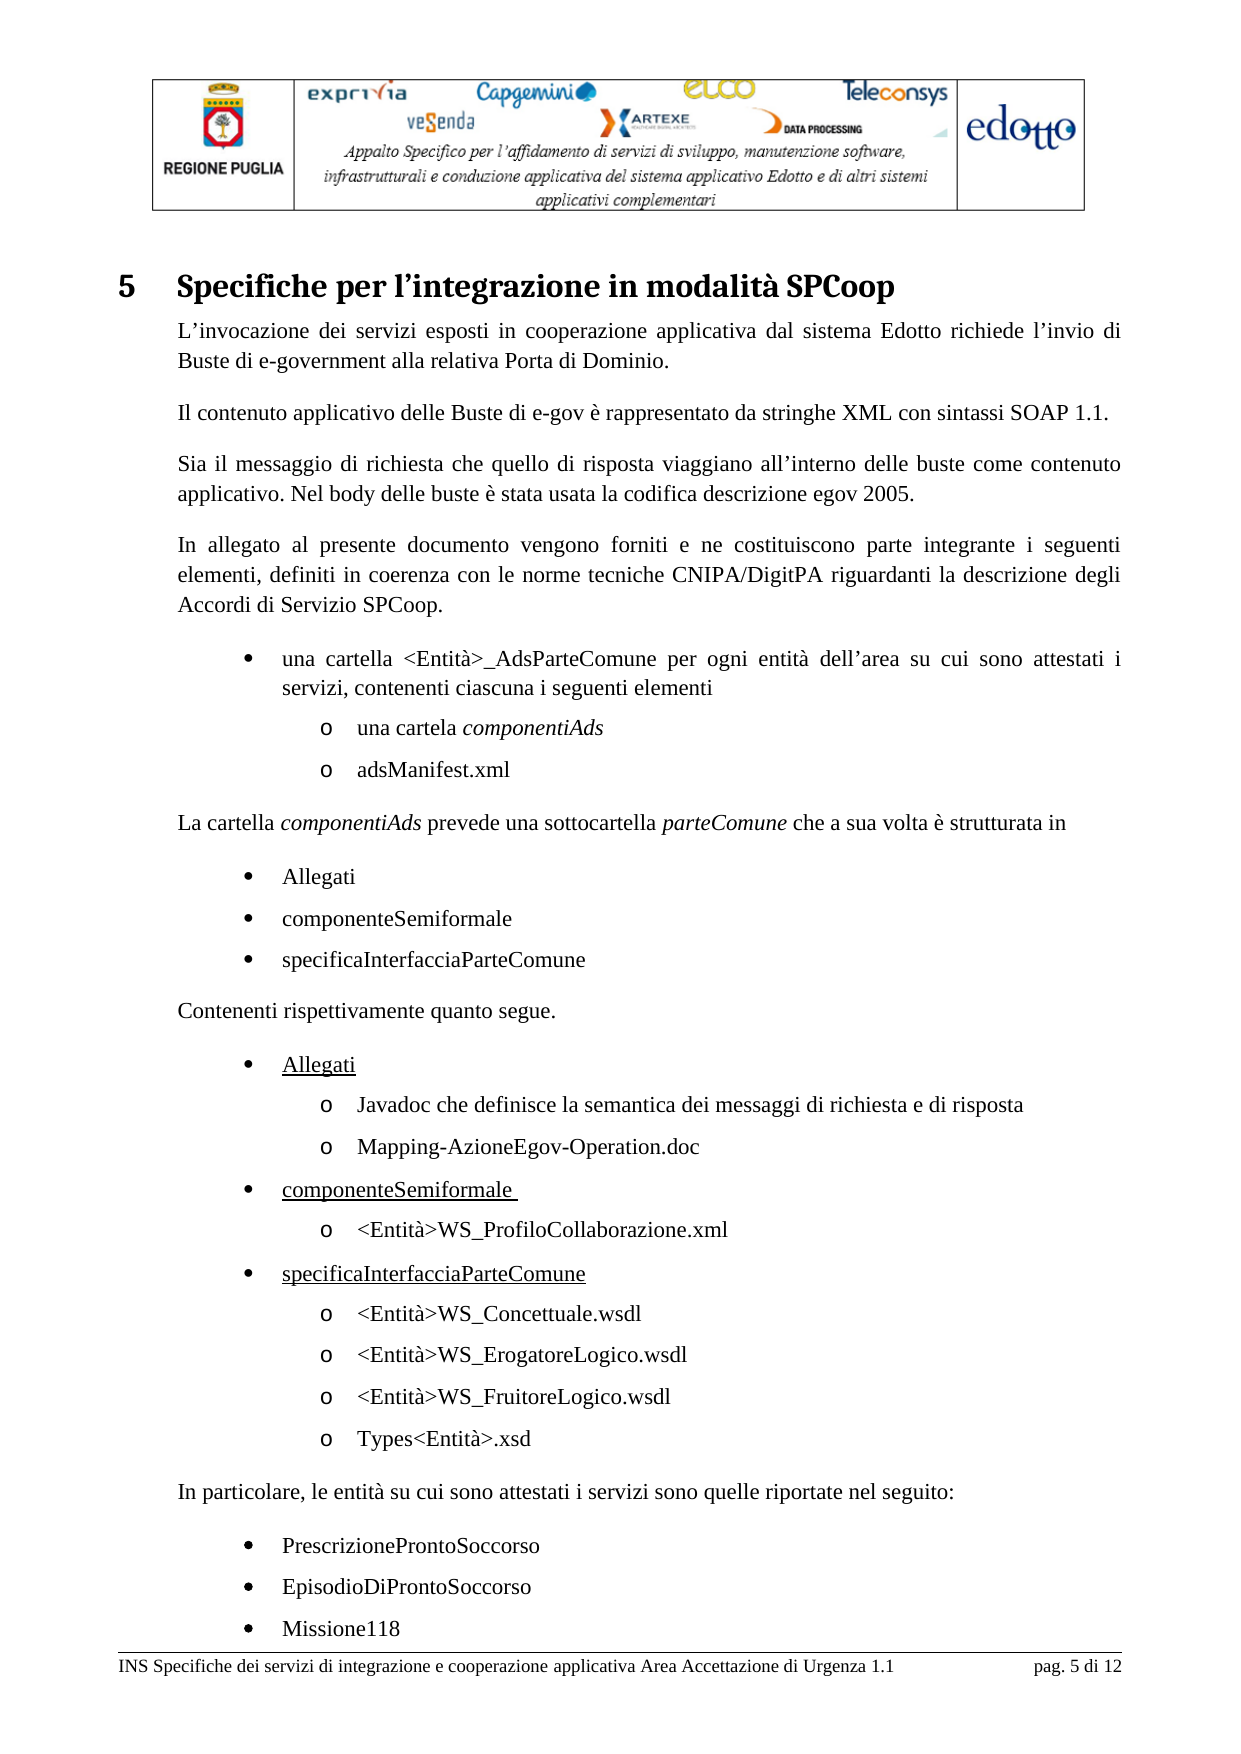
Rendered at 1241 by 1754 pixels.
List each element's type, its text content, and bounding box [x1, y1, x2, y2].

list una cartella <Entità>_AdsParteComune per ogni entità dell’area su cui sono attestati i servizi, contenenti ciascuna i seguenti elementi [244, 642, 1122, 701]
text In particolare, le entità su cui sono attestati i servizi sono quelle riportate nel seguito: [177, 1478, 1122, 1504]
list EpisodioDiProntoSoccorso [244, 1571, 1122, 1600]
list PrescrizioneProntoSoccorso [244, 1529, 1122, 1558]
list specificaInterfacciaParteComune [244, 943, 1122, 973]
text Contenenti rispettivamente quanto segue. [177, 998, 1122, 1024]
list Allegati [244, 860, 1122, 889]
list Javadoc che definisce la semantica dei messaggi di richiesta e di risposta [319, 1090, 1122, 1119]
list Types<Entità>.xsd [319, 1424, 1122, 1453]
list Missione118 [244, 1612, 1122, 1641]
text In allegato al presente documento vengono forniti e ne costituiscono parte integrante i seguenti elementi, definiti in coerenza con le norme tecniche CNIPA/DigitPA riguardanti la descrizione degli Accordi di Servizio SPCoop. [177, 531, 1122, 618]
text La cartella componentiAds prevede una sottocartella parteComune che a sua volta è strutturata in [177, 809, 1122, 835]
list <Entità>WS_ProfiloCollaborazione.xml [319, 1215, 1122, 1244]
list Mapping-AzioneEgov-Operation.doc [319, 1132, 1122, 1161]
text L’invocazione dei servizi esposti in cooperazione applicativa dal sistema Edotto richiede l’invio di Buste di e-government alla relativa Porta di Dominio. [177, 317, 1122, 374]
list una cartela componentiAds [319, 713, 1122, 742]
list specificaInterfacciaParteComune [244, 1257, 1122, 1286]
text Il contenuto applicativo delle Buste di e-gov è rappresentato da stringhe XML con sintassi SOAP 1.1. [177, 399, 1122, 425]
text Sia il messaggio di richiesta che quello di risposta viaggiano all’interno delle buste come contenuto applicativo. Nel body delle buste è stata usata la codifica descrizione egov 2005. [177, 450, 1122, 506]
list <Entità>WS_Concettuale.wsdl [319, 1299, 1122, 1328]
subtitle Specifiche per l’integrazione in modalità SPCoop [118, 267, 1122, 305]
list adsManifest.xml [319, 755, 1122, 784]
list componenteSemiformale [244, 1174, 1122, 1203]
list Allegati [244, 1049, 1122, 1078]
picture [147, 73, 1093, 218]
list componenteSemiformale [244, 902, 1122, 931]
list <Entità>WS_FruitoreLogico.wsdl [319, 1382, 1122, 1411]
list <Entità>WS_ErogatoreLogico.wsdl [319, 1340, 1122, 1369]
